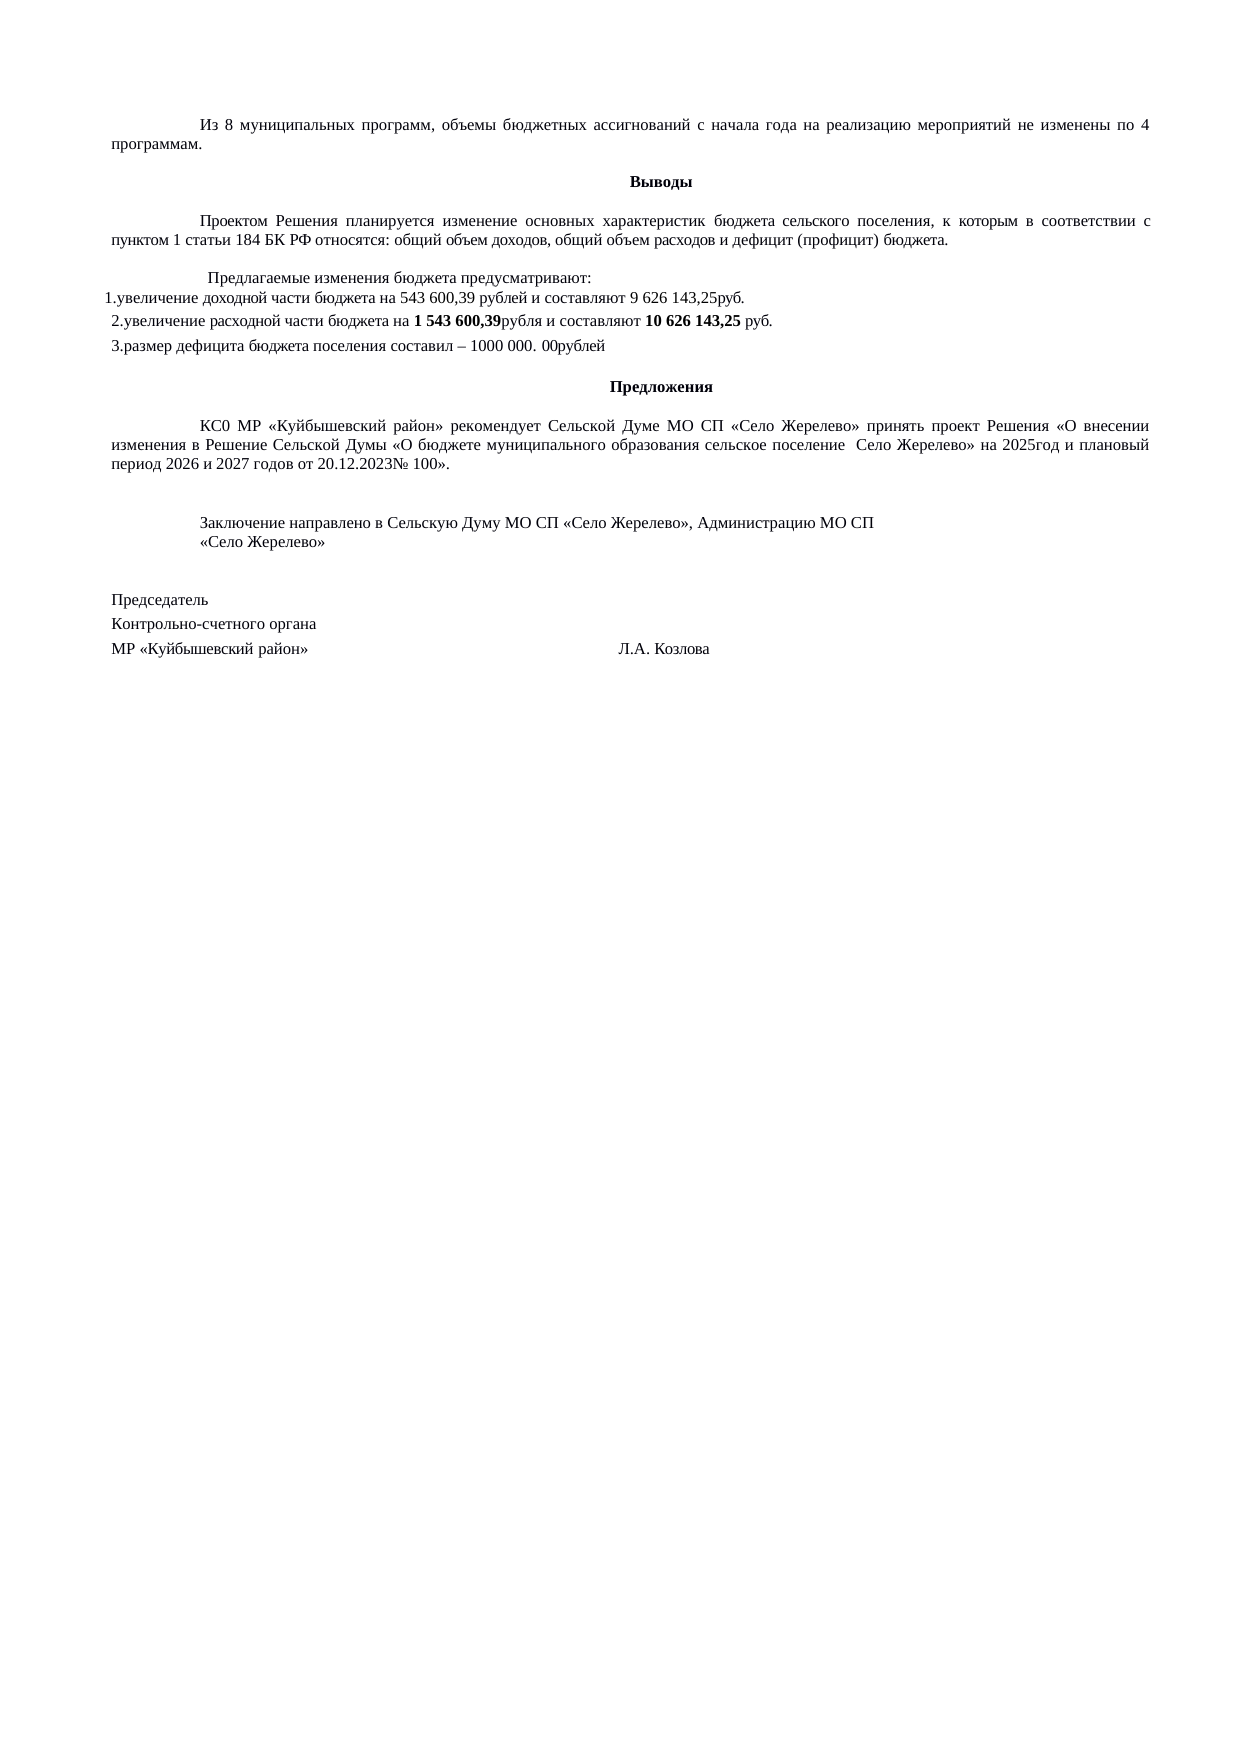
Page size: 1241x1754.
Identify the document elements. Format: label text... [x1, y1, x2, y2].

text Из 8 муниципальных программ, объемы бюджетных ассигнований с начала года на реализацию мероприятий не изменены по 4 программам. [111, 114, 1151, 153]
subtitle Выводы [164, 172, 1158, 191]
text Председатель [111, 590, 1171, 609]
text 3.размер дефицита бюджета поселения составил – 1000 000. 00рублей [111, 332, 1171, 357]
text 1.увеличение доходной части бюджета на 543 600,39 рублей и составляют 9 626 143,25руб. [79, 287, 1171, 307]
text 2.увеличение расходной части бюджета на 1 543 600,39рубля и составляют 10 626 143,25 руб. [111, 307, 1171, 332]
text «Село Жерелево» [111, 532, 1152, 551]
subtitle Предложения [164, 377, 1158, 396]
text КС0 МР «Куйбышевский район» рекомендует Сельской Думе МО СП «Село Жерелево» принять проект Решения «О внесении изменения в Решение Сельской Думы «О бюджете муниципального образования сельское поселение Село Жерелево» на 2025год и плановый период 2026 и 2027 годов от 20.12.2023№ 100». [111, 416, 1151, 473]
text Контрольно-счетного органа [111, 609, 1171, 634]
text Проектом Решения планируется изменение основных характеристик бюджета сельского поселения, к которым в соответствии с пунктом 1 статьи 184 БК РФ относятся: общий объем доходов, общий объем расходов и дефицит (профицит) бюджета. [111, 211, 1151, 249]
text Предлагаемые изменения бюджета предусматривают: [207, 268, 1171, 287]
text Заключение направлено в Сельскую Думу МО СП «Село Жерелево», Администрацию МО СП [111, 513, 1152, 532]
text МР «Куйбышевский район» Л.А. Козлова [111, 634, 1171, 659]
